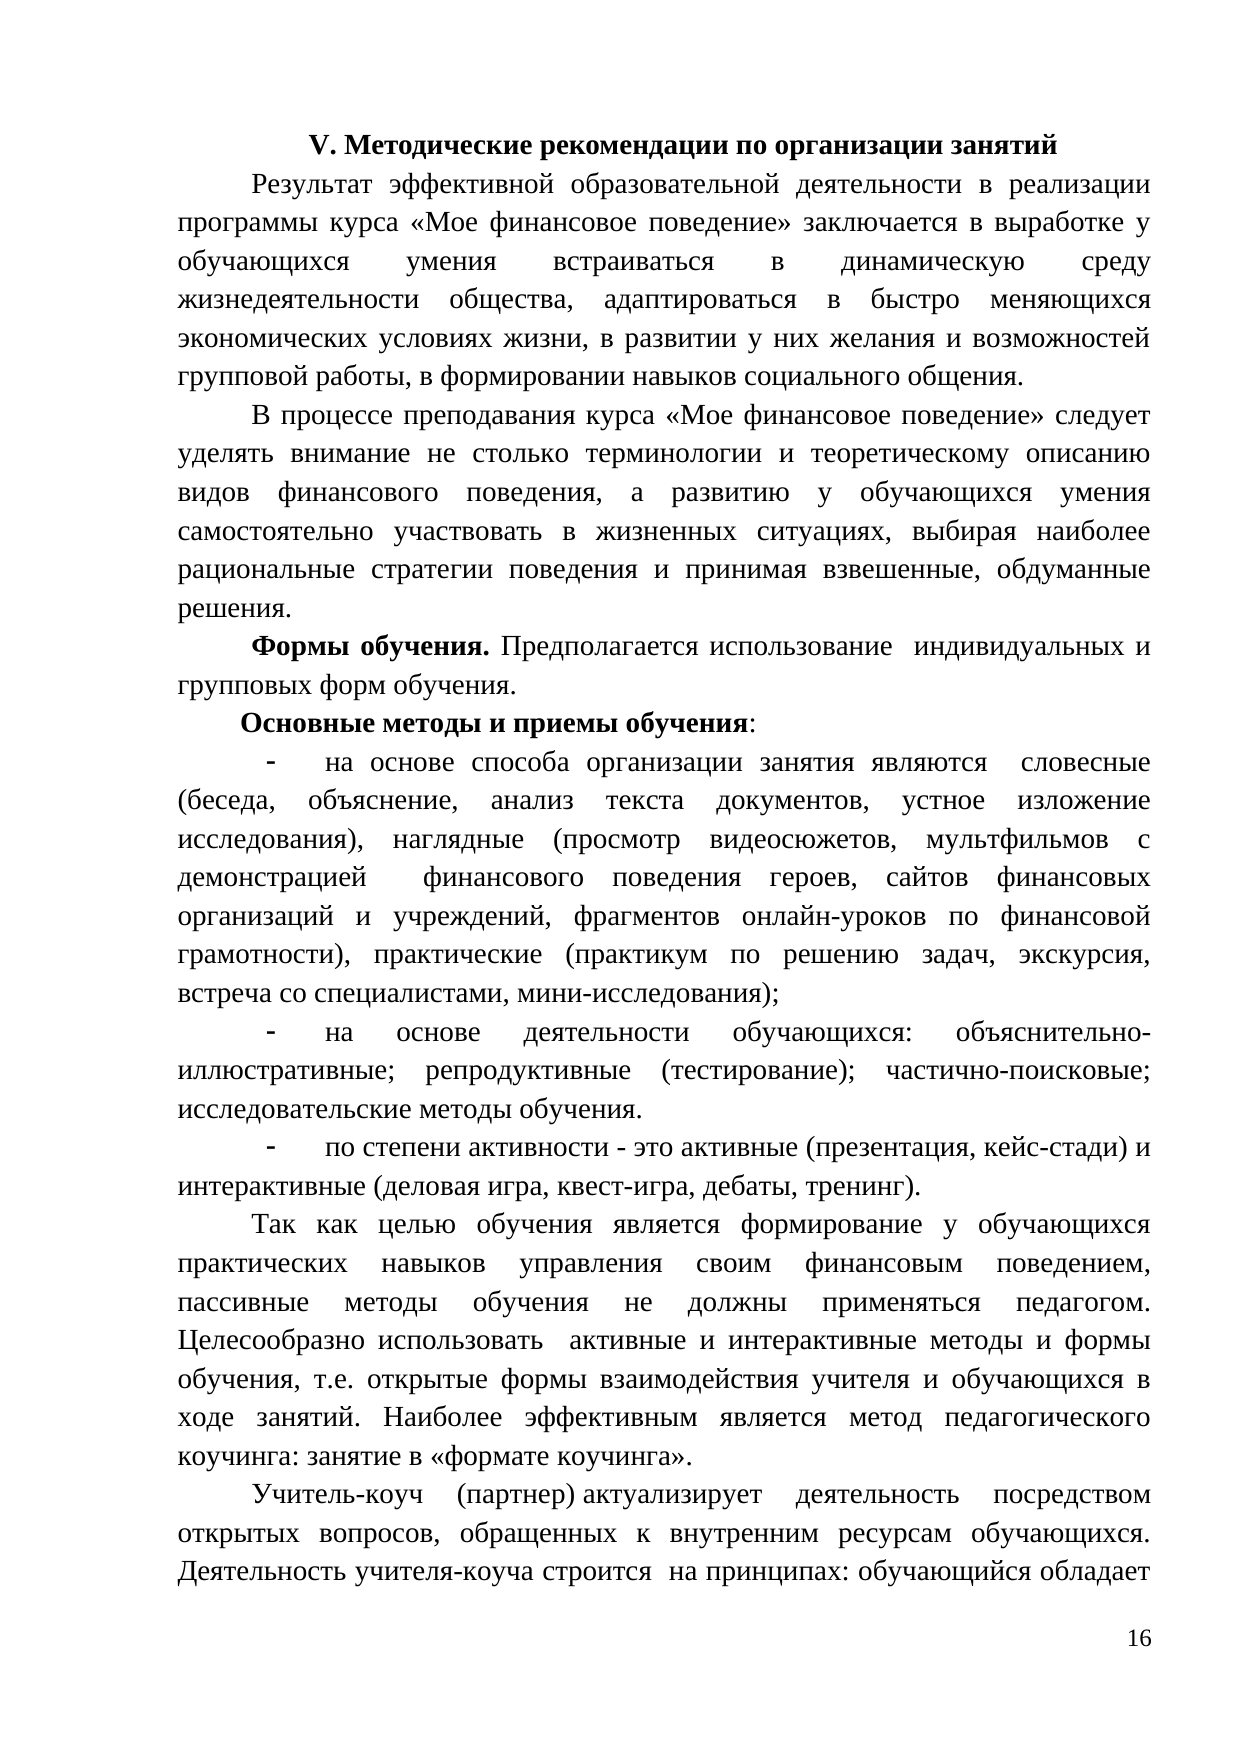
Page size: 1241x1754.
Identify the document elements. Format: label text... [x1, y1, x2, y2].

text V. Методические рекомендации по организации занятий [215, 127, 1152, 161]
text Так как целью обучения является формирование у обучающихся практических навыков управления своим финансовым поведением, пассивные методы обучения не должны применяться педагогом. Целесообразно использовать активные и интерактивные методы и формы обучения, т.е. открытые формы взаимодействия учителя и обучающихся в ходе занятий. Наиболее эффективным является метод педагогического коучинга: занятие в «формате коучинга». [177, 1207, 1152, 1471]
list на основе способа организации занятия являются словесные (беседа, объяснение, анализ текста документов, устное изложение исследования), наглядные (просмотр видеосюжетов, мультфильмов с демонстрацией финансового поведения героев, сайтов финансовых организаций и учреждений, фрагментов онлайн-уроков по финансовой грамотности), практические (практикум по решению задач, экскурсия, встреча со специалистами, мини-исследования); [177, 744, 1152, 1009]
list по степени активности - это активные (презентация, кейс-стади) и интерактивные (деловая игра, квест-игра, дебаты, тренинг). [177, 1129, 1152, 1202]
list на основе деятельности обучающихся: объяснительно-иллюстративные; репродуктивные (тестирование); частично-поисковые; исследовательские методы обучения. [177, 1014, 1152, 1124]
text Результат эффективной образовательной деятельности в реализации программы курса «Мое финансовое поведение» заключается в выработке у обучающихся умения встраиваться в динамическую среду жизнедеятельности общества, адаптироваться в быстро меняющихся экономических условиях жизни, в развитии у них желания и возможностей групповой работы, в формировании навыков социального общения. [177, 166, 1152, 392]
text Формы обучения. Предполагается использование индивидуальных и групповых форм обучения. [177, 628, 1152, 700]
text В процессе преподавания курса «Мое финансовое поведение» следует уделять внимание не столько терминологии и теоретическому описанию видов финансового поведения, а развитию у обучающихся умения самостоятельно участвовать в жизненных ситуациях, выбирая наиболее рациональные стратегии поведения и принимая взвешенные, обдуманные решения. [177, 397, 1152, 623]
text Основные методы и приемы обучения: [177, 705, 1152, 739]
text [177, 1476, 1152, 1587]
